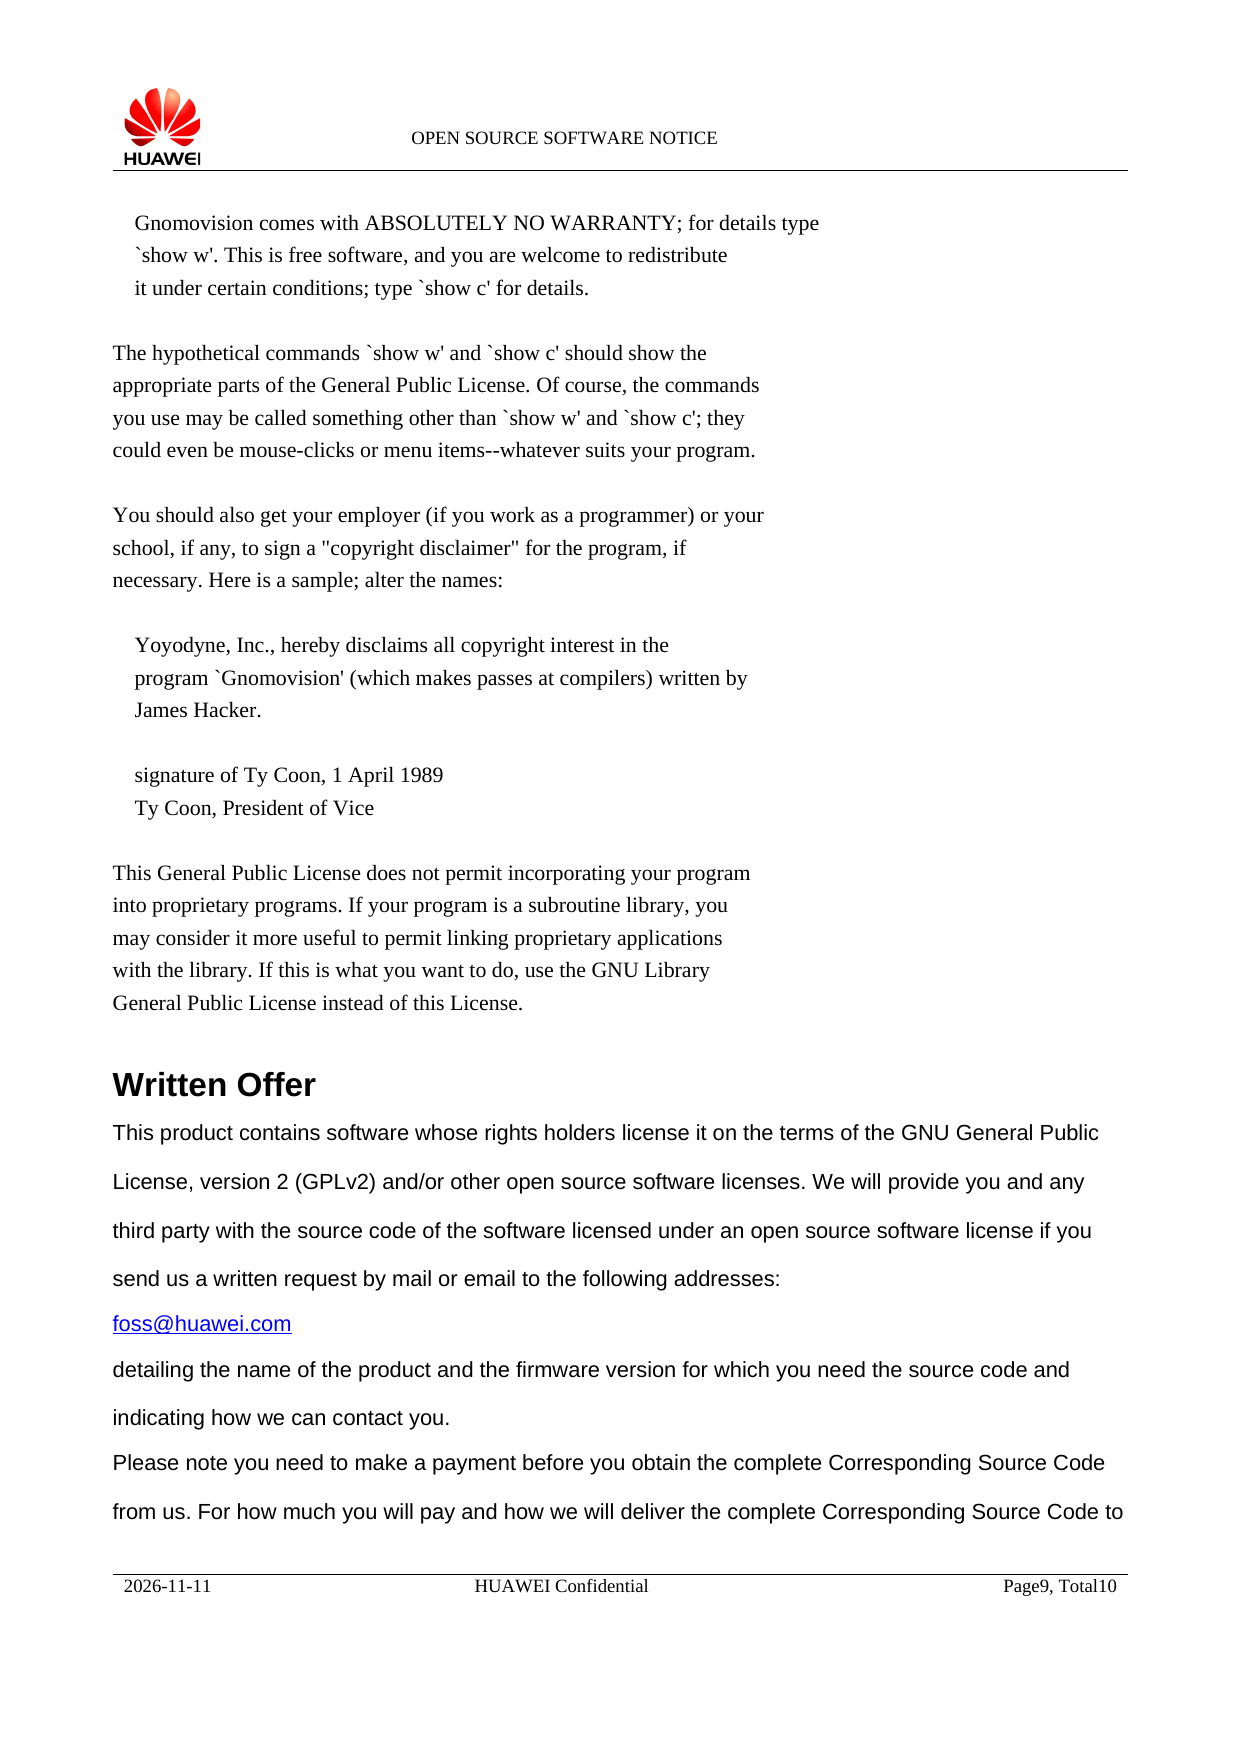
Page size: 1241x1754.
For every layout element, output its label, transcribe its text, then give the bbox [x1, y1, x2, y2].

picture [124, 88, 201, 165]
text This product contains software whose rights holders license it on the terms of the GNU General Public License, version 2 (GPLv2) and/or other open source software licenses. We will provide you and any third party with the source code of the software licensed under an open source software license if you send us a written request by mail or email to the following addresses: [112, 1116, 1128, 1295]
text Written Offer [112, 1051, 1128, 1116]
text foss@huawei.com [112, 1308, 1128, 1340]
text detailing the name of the product and the firmware version for which you need the source code and indicating how we can contact you. [112, 1353, 1128, 1434]
